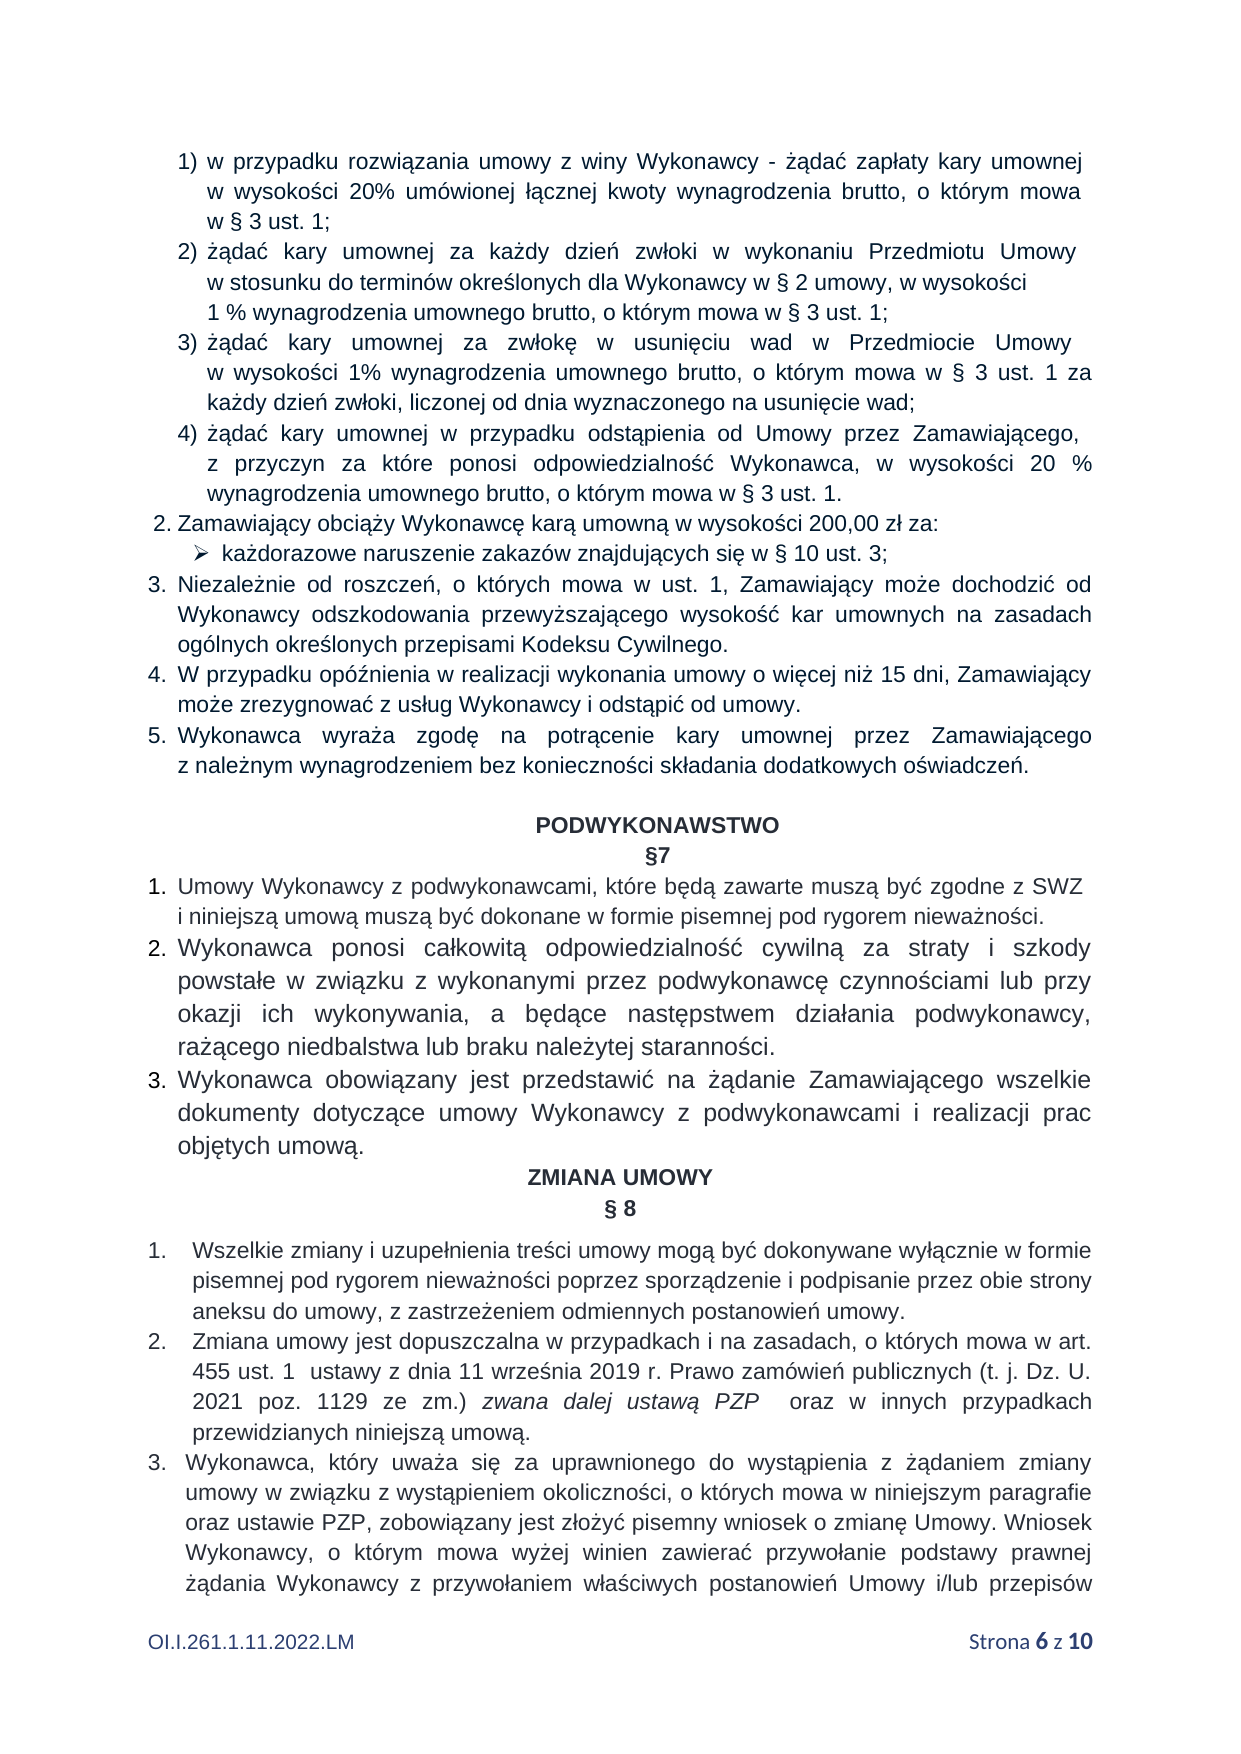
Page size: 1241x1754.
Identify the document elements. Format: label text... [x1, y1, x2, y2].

list §7 [223, 842, 1092, 869]
list Zmiana umowy jest dopuszczalna w przypadkach i na zasadach, o których mowa w art. 455 ust. 1 ustawy z dnia 11 września 2019 r. Prawo zamówień publicznych (t. j. Dz. U. 2021 poz. 1129 ze zm.) zwana dalej ustawą PZP oraz w innych przypadkach przewidzianych niniejszą umową. [148, 1328, 1092, 1445]
list Zamawiający obciąży Wykonawcę karą umowną w wysokości 200,00 zł za: [162, 510, 1092, 537]
list Umowy Wykonawcy z podwykonawcami, które będą zawarte muszą być zgodne z SWZ i niniejszą umową muszą być dokonane w formie pisemnej pod rygorem nieważności. [148, 873, 1092, 929]
list Wszelkie zmiany i uzupełnienia treści umowy mogą być dokonywane wyłącznie w formie pisemnej pod rygorem nieważności poprzez sporządzenie i podpisanie przez obie strony aneksu do umowy, z zastrzeżeniem odmiennych postanowień umowy. [148, 1237, 1092, 1324]
list Wykonawca obowiązany jest przedstawić na żądanie Zamawiającego wszelkie dokumenty dotyczące umowy Wykonawcy z podwykonawcami i realizacji prac objętych umową. [148, 1065, 1092, 1160]
list żądać kary umownej za zwłokę w usunięciu wad w Przedmiocie Umowy w wysokości 1% wynagrodzenia umownego brutto, o którym mowa w § 3 ust. 1 za każdy dzień zwłoki, liczonej od dnia wyznaczonego na usunięcie wad; [177, 329, 1092, 416]
list Niezależnie od roszczeń, o których mowa w ust. 1, Zamawiający może dochodzić od Wykonawcy odszkodowania przewyższającego wysokość kar umownych na zasadach ogólnych określonych przepisami Kodeksu Cywilnego. [148, 571, 1092, 657]
list żądać kary umownej w przypadku odstąpienia od Umowy przez Zamawiającego, z przyczyn za które ponosi odpowiedzialność Wykonawca, w wysokości 20 % wynagrodzenia umownego brutto, o którym mowa w § 3 ust. 1. [177, 419, 1092, 506]
list każdorazowe naruszenie zakazów znajdujących się w § 10 ust. 3; [192, 540, 1092, 567]
list żądać kary umownej za każdy dzień zwłoki w wykonaniu Przedmiotu Umowy w stosunku do terminów określonych dla Wykonawcy w § 2 umowy, w wysokości [177, 238, 1092, 295]
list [148, 1449, 1092, 1596]
list PODWYKONAWSTWO [223, 812, 1092, 839]
text § 8 [148, 1194, 1092, 1221]
list 1 % wynagrodzenia umownego brutto, o którym mowa w § 3 ust. 1; [207, 299, 1092, 325]
list Wykonawca wyraża zgodę na potrącenie kary umownej przez Zamawiającego z należnym wynagrodzeniem bez konieczności składania dodatkowych oświadczeń. [148, 722, 1092, 778]
text ZMIANA UMOWY [148, 1164, 1092, 1191]
list Wykonawca ponosi całkowitą odpowiedzialność cywilną za straty i szkody powstałe w związku z wykonanymi przez podwykonawcę czynnościami lub przy okazji ich wykonywania, a będące następstwem działania podwykonawcy, rażącego niedbalstwa lub braku należytej staranności. [148, 933, 1092, 1061]
list w przypadku rozwiązania umowy z winy Wykonawcy - żądać zapłaty kary umownej w wysokości 20% umówionej łącznej kwoty wynagrodzenia brutto, o którym mowa w § 3 ust. 1; [177, 148, 1092, 234]
list W przypadku opóźnienia w realizacji wykonania umowy o więcej niż 15 dni, Zamawiający może zrezygnować z usług Wykonawcy i odstąpić od umowy. [148, 661, 1092, 718]
